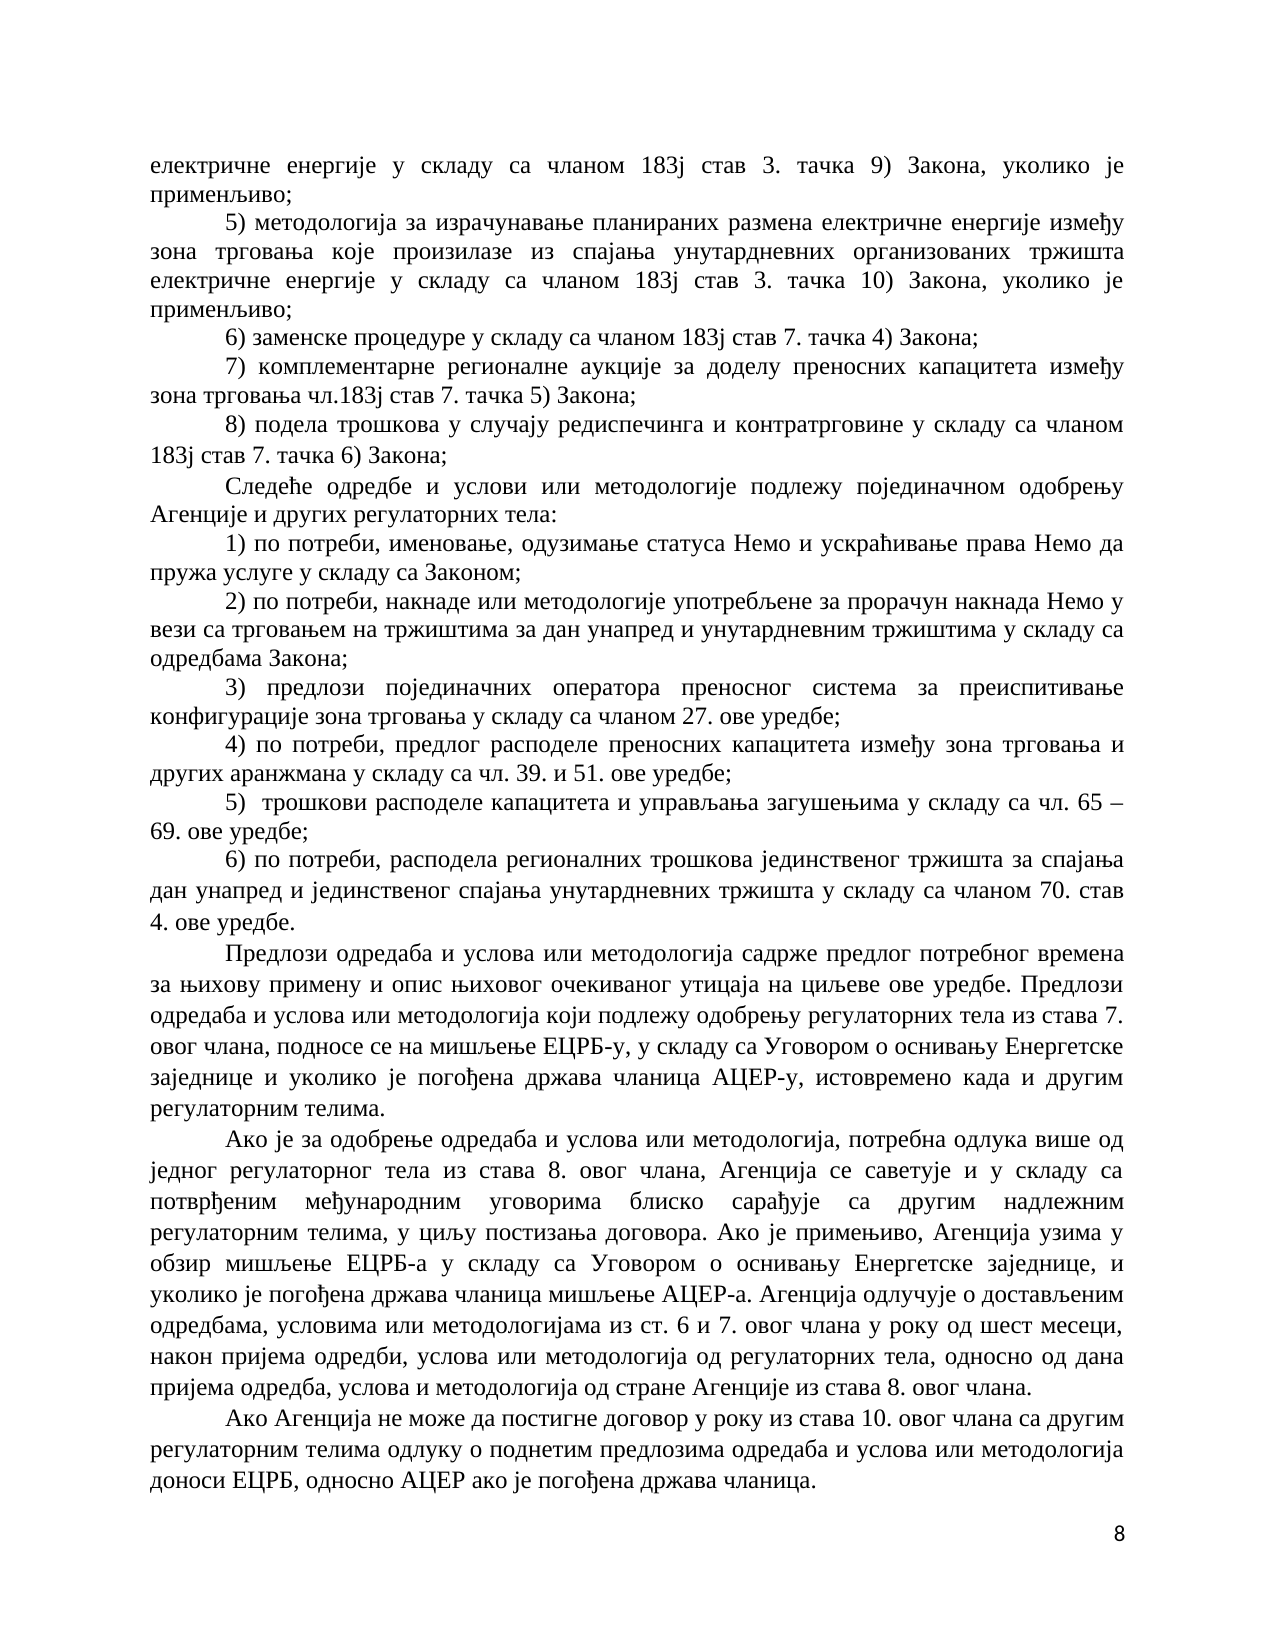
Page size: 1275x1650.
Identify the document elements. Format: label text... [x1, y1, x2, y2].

text Предлози одредаба и услова или методологија садрже предлог потребног времена за њихову примену и опис њиховог очекиваног утицаја на циљеве ове уредбе. Предлози одредаба и услова или методологија који подлежу одобрењу регулаторних тела из става 7. овог члана, подносе се на мишљење ЕЦРБ-у, у складу са Уговором о оснивању Енергетске заједнице и уколико је погођена држава чланица АЦЕР-у, истовремено када и другим регулаторним телима. [150, 938, 1125, 1122]
text 1) по потреби, именовање, одузимање статуса Немо и ускраћивање права Немо да пружа услуге у складу са Законом; [150, 528, 1125, 586]
text 5) методологија за израчунавање планираних размена електричне енергије између зона трговања које произилазе из спајања унутардневних организованих тржишта електричне енергије у складу са чланом 183ј став 3. тачка 10) Закона, уколико је применљиво; [150, 207, 1125, 322]
text 3) предлози појединачних оператора преносног система за преиспитивање конфигурације зона трговања у складу са чланом 27. ове уредбе; [150, 672, 1125, 729]
text 2) по потреби, накнаде или методологије употребљене за прорачун накнада Немо у вези са трговањем на тржиштима за дан унапред и унутардневним тржиштима у складу са одредбама Закона; [150, 586, 1125, 672]
text Ако је за одобрење одредаба и услова или методологија, потребна одлука више од једног регулаторног тела из става 8. овог члана, Агенција се саветује и у складу са потврђеним међународним уговорима блиско сарађује са другим надлежним регулаторним телима, у циљу постизања договора. Ако је примењиво, Агенција узима у обзир мишљење ЕЦРБ-а у складу са Уговором о оснивању Енергетске заједнице, и уколико је погођена држава чланица мишљење АЦЕР-а. Агенција одлучује о достављеним одредбама, условима или методологијама из ст. 6 и 7. овог члана у року од шест месеци, након пријема одредби, услова или методологија од регулаторних тела, односно од дана пријема одредба, услова и методологија од стране Агенције из става 8. овог члана. [150, 1124, 1125, 1401]
text 8) подела трошкова у случају редиспечинга и контратрговине у складу са чланом 183ј став 7. тачка 6) Закона; [150, 409, 1125, 468]
text 5) трошкови расподеле капацитета и управљања загушењима у складу са чл. 65 – 69. ове уредбе; [150, 787, 1125, 844]
text 7) комплементарне регионалне аукције за доделу преносних капацитета између зона трговања чл.183ј став 7. тачка 5) Закона; [150, 351, 1125, 409]
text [150, 150, 1125, 207]
text Ако Агенција не може да постигне договор у року из става 10. овог члана са другим регулаторним телима одлуку о поднетим предлозима одредаба и услова или методологија доноси ЕЦРБ, односно АЦЕР ако је погођена држава чланица. [150, 1403, 1125, 1494]
text 6) по потреби, расподела регионалних трошкова јединственог тржишта за спајања дан унапред и јединственог спајања унутардневних тржишта у складу са чланом 70. став 4. ове уредбе. [150, 844, 1125, 935]
text Следеће одредбе и услови или методологије подлежу појединачном одобрењу Агенције и других регулаторних тела: [150, 471, 1125, 528]
text 4) по потреби, предлог расподеле преносних капацитета између зона трговања и других аранжмана у складу са чл. 39. и 51. ове уредбе; [150, 729, 1125, 787]
text 6) заменске процедуре у складу са чланом 183ј став 7. тачка 4) Закона; [150, 322, 1125, 351]
